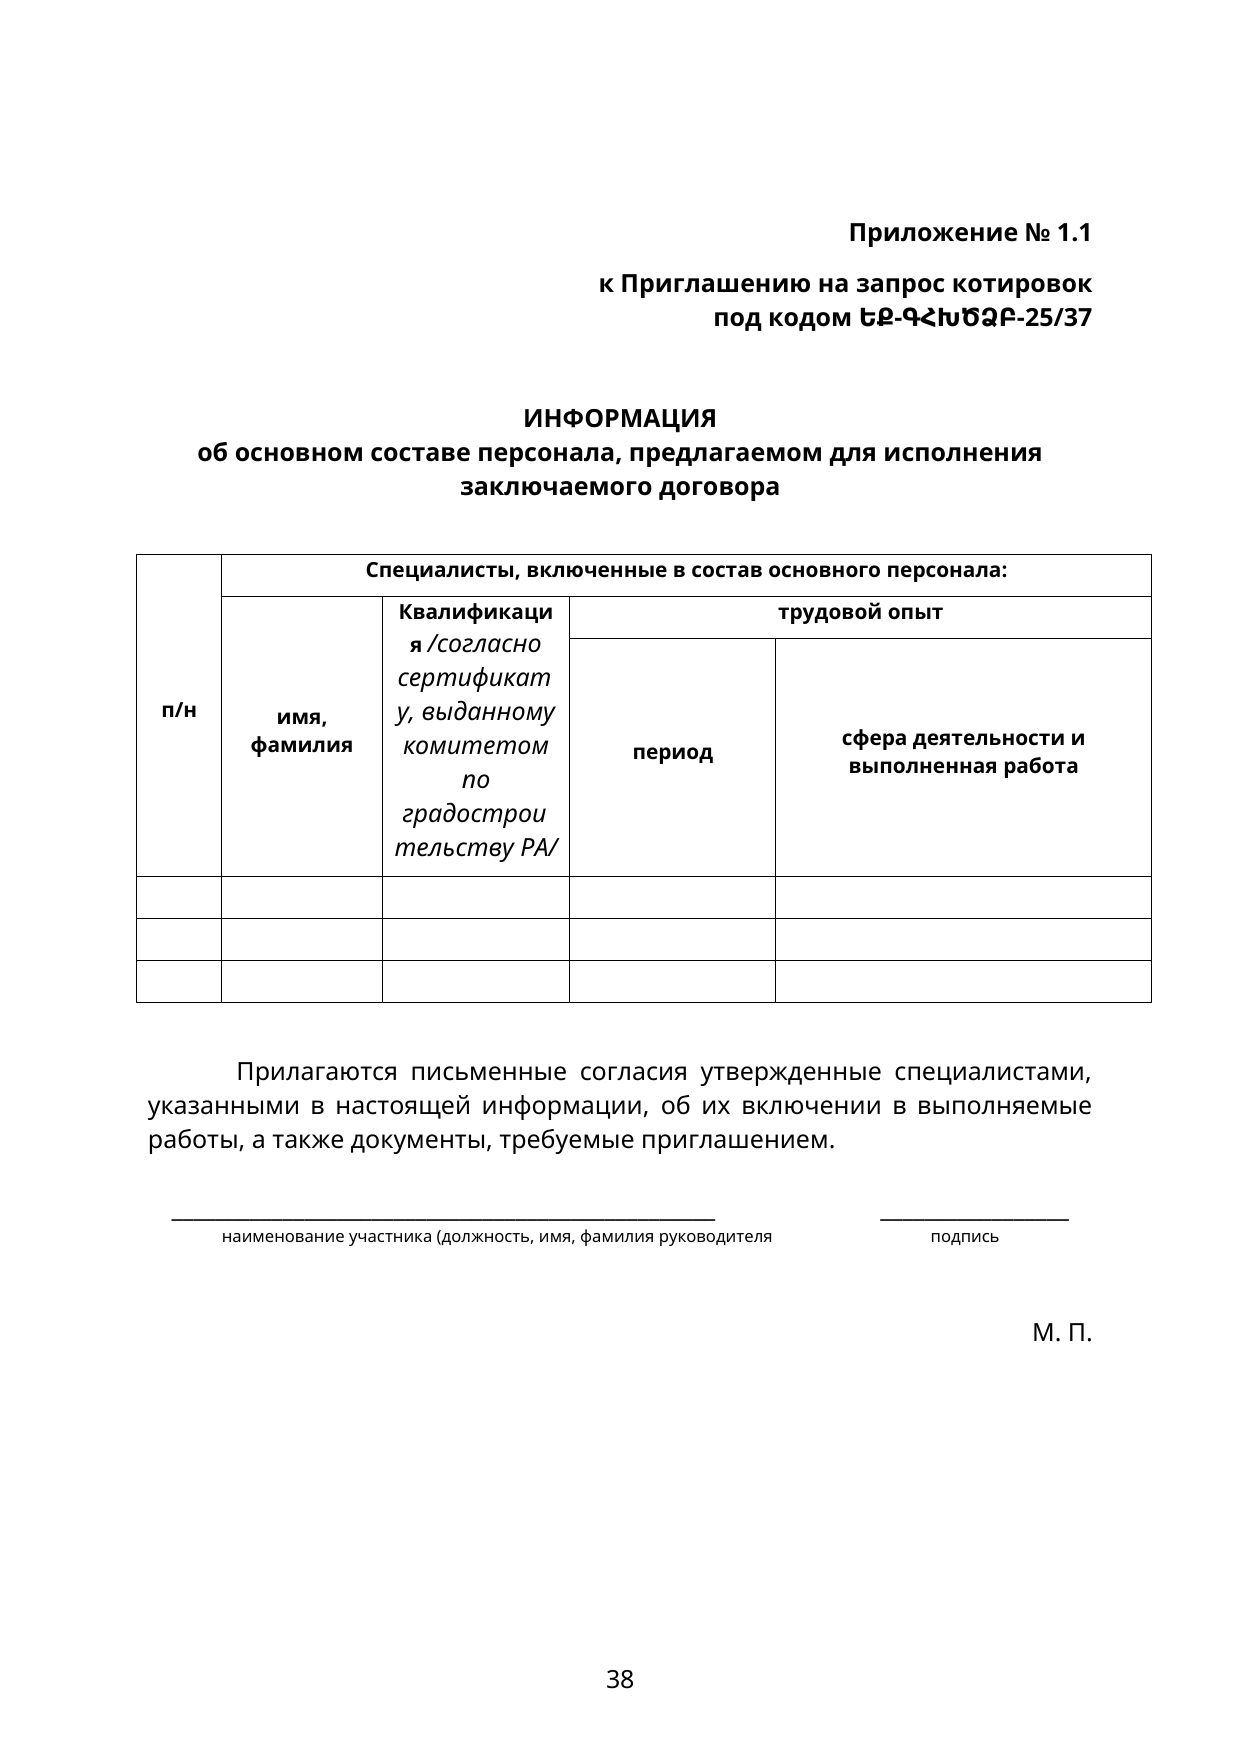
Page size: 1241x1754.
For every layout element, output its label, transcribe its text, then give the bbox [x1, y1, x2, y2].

table_cell период [570, 639, 775, 876]
text об основном составе персонала, предлагаемом для исполнения заключаемого договора [148, 435, 1092, 503]
text к Приглашению на запрос котировок под кодом ԵՔ-ԳՀԽԾՁԲ-25/37 [148, 265, 1092, 333]
table_cell имя, фамилия [222, 597, 382, 876]
text М. П. [148, 1314, 1092, 1348]
table_cell сфера деятельности и выполненная работа [776, 639, 1151, 876]
text Прилагаются письменные согласия утвержденные специалистами, указанными в настоящей информации, об их включении в выполняемые работы, а также документы, требуемые приглашением. [148, 1054, 1092, 1156]
table_cell [137, 877, 221, 918]
table_cell [383, 919, 569, 960]
table_cell [137, 919, 221, 960]
text ИНФОРМАЦИЯ [148, 401, 1092, 435]
table_cell [222, 919, 382, 960]
text _________________________________________________ _________________ [148, 1190, 1092, 1224]
table_cell [222, 877, 382, 918]
table_cell [776, 877, 1151, 918]
table_cell [570, 919, 775, 960]
table_cell [383, 961, 569, 1002]
table_cell трудовой опыт [570, 597, 1151, 638]
table_header Специалисты, включенные в состав основного персонала: [222, 555, 1151, 596]
table_cell [222, 961, 382, 1002]
table_cell [570, 877, 775, 918]
table_cell [776, 961, 1151, 1002]
table_cell [570, 961, 775, 1002]
subtitle Приложение № 1.1 [148, 215, 1092, 249]
table_cell Квалификация /согласно сертификату, выданному комитетом по градостроительству РА/ [383, 597, 569, 876]
text наименование участника (должность, имя, фамилия руководителя подпись [222, 1224, 1092, 1247]
table_header п/н [137, 555, 221, 876]
table_cell [383, 877, 569, 918]
table_cell [776, 919, 1151, 960]
table_cell [137, 961, 221, 1002]
